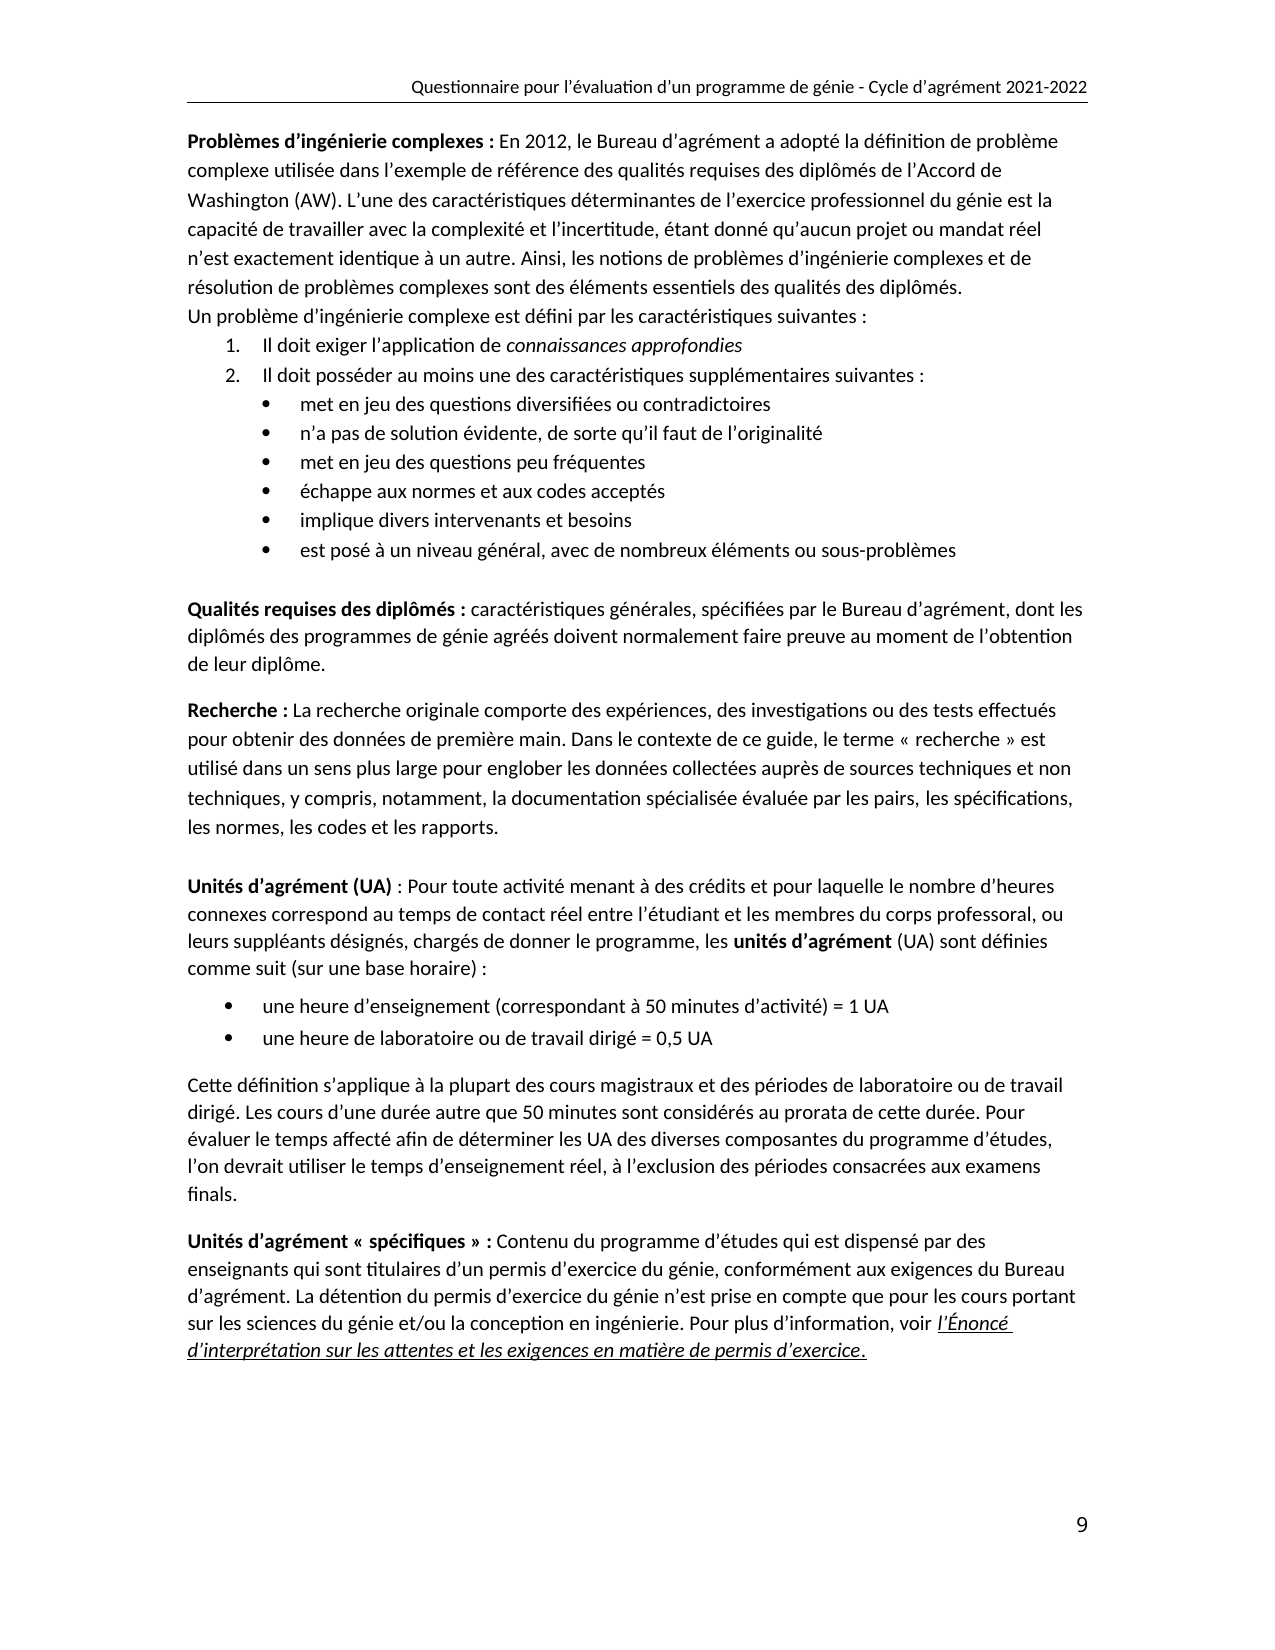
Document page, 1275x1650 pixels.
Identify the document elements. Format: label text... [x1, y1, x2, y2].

text Cette définition s’applique à la plupart des cours magistraux et des périodes de laboratoire ou de travail dirigé. Les cours d’une durée autre que 50 minutes sont considérés au prorata de cette durée. Pour évaluer le temps affecté afin de déterminer les UA des diverses composantes du programme d’études, l’on devrait utiliser le temps d’enseignement réel, à l’exclusion des périodes consacrées aux examens finals. [187, 1071, 1088, 1206]
list Il doit exiger l’application de connaissances approfondies [225, 333, 1088, 358]
text Problèmes d’ingénierie complexes : En 2012, le Bureau d’agrément a adopté la définition de problème complexe utilisée dans l’exemple de référence des qualités requises des diplômés de l’Accord de Washington (AW). L’une des caractéristiques déterminantes de l’exercice professionnel du génie est la capacité de travailler avec la complexité et l’incertitude, étant donné qu’aucun projet ou mandat réel n’est exactement identique à un autre. Ainsi, les notions de problèmes d’ingénierie complexes et de résolution de problèmes complexes sont des éléments essentiels des qualités des diplômés. [187, 128, 1088, 300]
list met en jeu des questions peu fréquentes [262, 449, 1088, 475]
list Il doit posséder au moins une des caractéristiques supplémentaires suivantes : [225, 362, 1088, 387]
list est posé à un niveau général, avec de nombreux éléments ou sous-problèmes [262, 537, 1088, 562]
text Recherche : La recherche originale comporte des expériences, des investigations ou des tests effectués pour obtenir des données de première main. Dans le contexte de ce guide, le terme « recherche » est utilisé dans un sens plus large pour englober les données collectées auprès de sources techniques et non techniques, y compris, notamment, la documentation spécialisée évaluée par les pairs, les spécifications, les normes, les codes et les rapports. [187, 697, 1088, 839]
text Unités d’agrément (UA) : Pour toute activité menant à des crédits et pour laquelle le nombre d’heures connexes correspond au temps de contact réel entre l’étudiant et les membres du corps professoral, ou leurs suppléants désignés, chargés de donner le programme, les unités d’agrément (UA) sont définies comme suit (sur une base horaire) : [187, 872, 1088, 981]
list échappe aux normes et aux codes acceptés [262, 478, 1088, 504]
text Unités d’agrément « spécifiques » : Contenu du programme d’études qui est dispensé par des enseignants qui sont titulaires d’un permis d’exercice du génie, conformément aux exigences du Bureau d’agrément. La détention du permis d’exercice du génie n’est prise en compte que pour les cours portant sur les sciences du génie et/ou la conception en ingénierie. Pour plus d’information, voir l’Énoncé d’interprétation sur les attentes et les exigences en matière de permis d’exercice. [187, 1227, 1088, 1363]
list une heure d’enseignement (correspondant à 50 minutes d’activité) = 1 UA [225, 993, 1088, 1018]
text Un problème d’ingénierie complexe est défini par les caractéristiques suivantes : [187, 303, 1088, 329]
list implique divers intervenants et besoins [262, 508, 1088, 533]
list n’a pas de solution évidente, de sorte qu’il faut de l’originalité [262, 420, 1088, 446]
list une heure de laboratoire ou de travail dirigé = 0,5 UA [225, 1025, 1088, 1050]
list met en jeu des questions diversifiées ou contradictoires [262, 391, 1088, 416]
text Qualités requises des diplômés : caractéristiques générales, spécifiées par le Bureau d’agrément, dont les diplômés des programmes de génie agréés doivent normalement faire preuve au moment de l’obtention de leur diplôme. [187, 595, 1088, 676]
